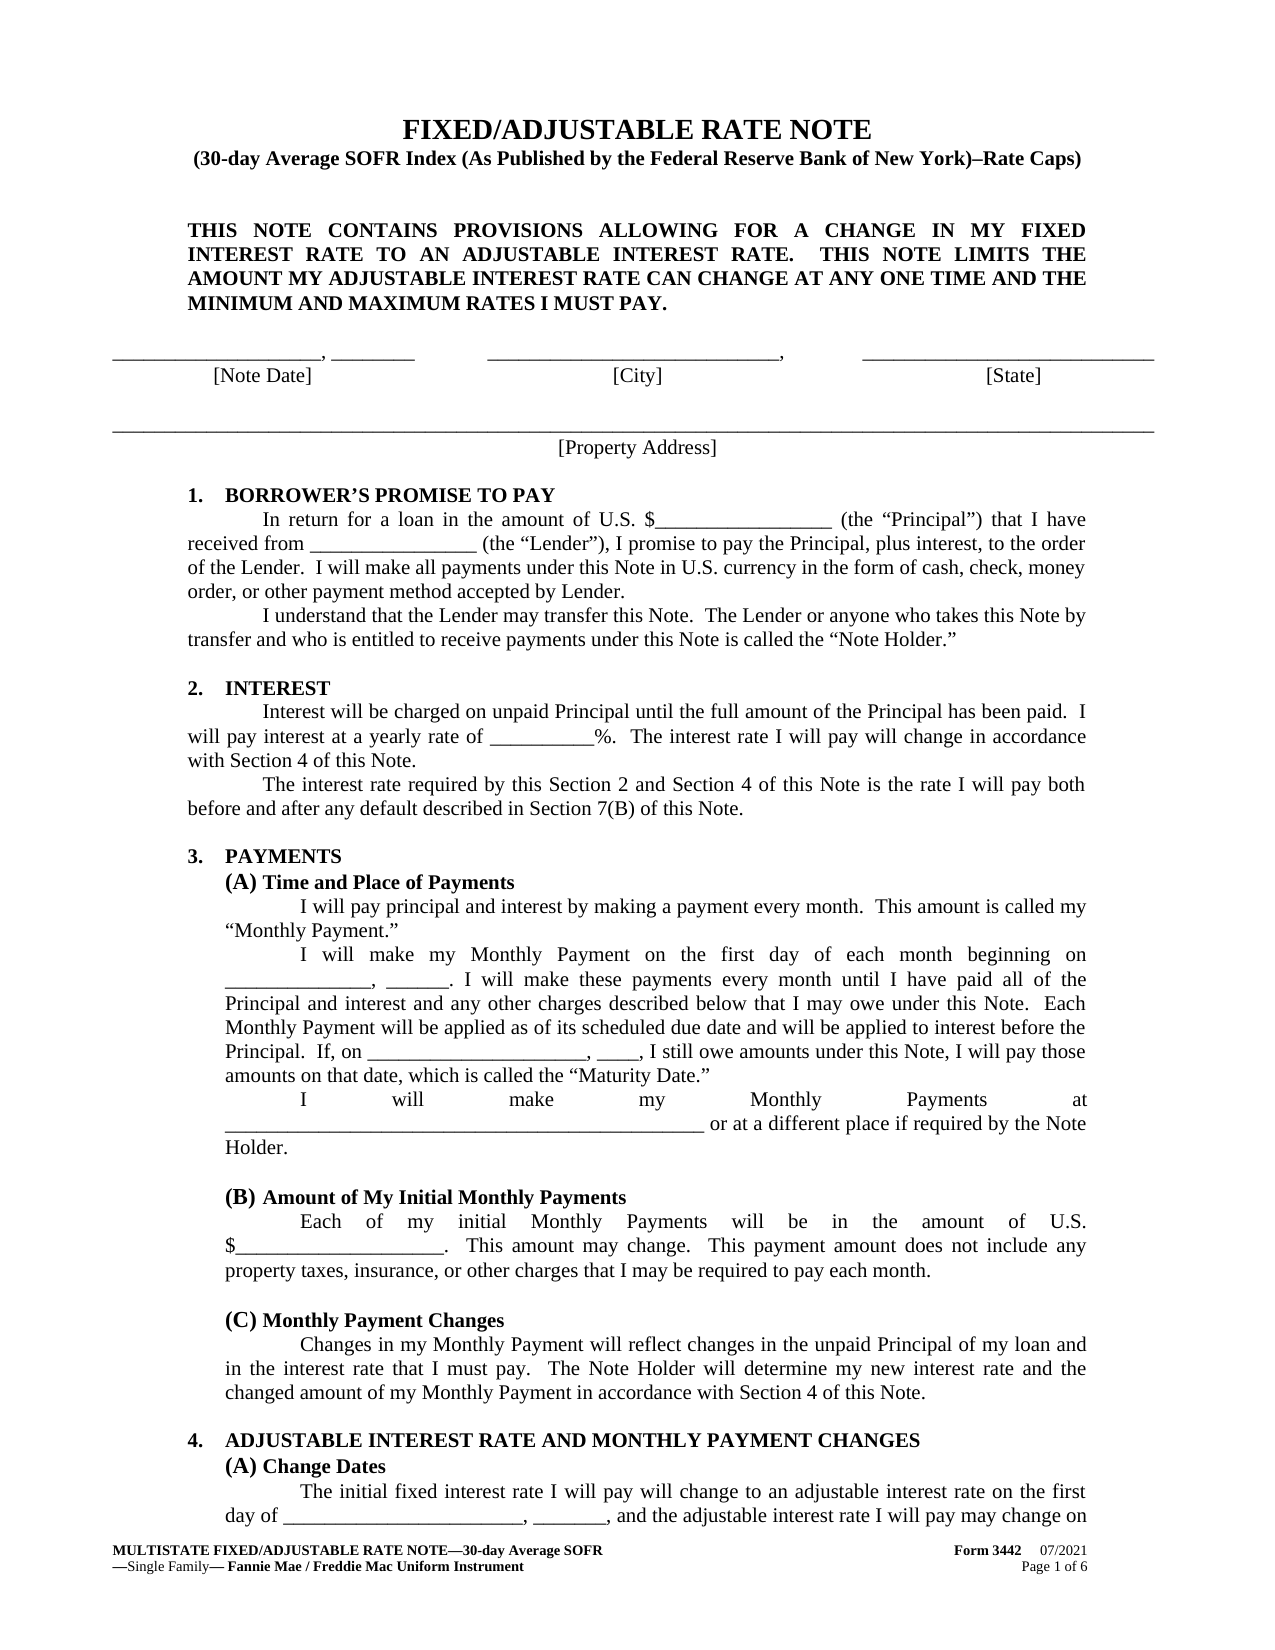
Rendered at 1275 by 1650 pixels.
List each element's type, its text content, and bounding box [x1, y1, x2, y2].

list INTEREST [187, 675, 1087, 699]
text [Note Date] [City] [State] [112, 363, 1162, 387]
text In return for a loan in the amount of U.S. $_________________ (the “Principal”) that I have received from ________________ (the “Lender”), I promise to pay the Principal, plus interest, to the order of the Lender. I will make all payments under this Note in U.S. currency in the form of cash, check, money order, or other payment method accepted by Lender. [187, 507, 1087, 603]
list Change Dates [225, 1452, 1087, 1479]
list PAYMENTS [187, 844, 1087, 868]
text ____________________, ________ ____________________________, ____________________________ [112, 338, 1162, 363]
text ____________________________________________________________________________________________________ [112, 411, 1162, 435]
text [225, 1479, 1087, 1527]
list Time and Place of Payments [225, 868, 1087, 894]
list Amount of My Initial Monthly Payments [225, 1183, 1087, 1209]
text [Property Address] [112, 435, 1162, 459]
list ADJUSTABLE INTEREST RATE AND MONTHLY PAYMENT CHANGES [187, 1428, 1087, 1452]
list Monthly Payment Changes [225, 1306, 1087, 1332]
text Interest will be charged on unpaid Principal until the full amount of the Principal has been paid. I will pay interest at a yearly rate of __________%. The interest rate I will pay will change in accordance with Section 4 of this Note. [187, 699, 1087, 772]
text I will pay principal and interest by making a payment every month. This amount is called my “Monthly Payment.” [225, 894, 1087, 942]
text I will make my Monthly Payment on the first day of each month beginning on ______________, ______. I will make these payments every month until I have paid all of the Principal and interest and any other charges described below that I may owe under this Note. Each Monthly Payment will be applied as of its scheduled due date and will be applied to interest before the Principal. If, on _____________________, ____, I still owe amounts under this Note, I will pay those amounts on that date, which is called the “Maturity Date.” [225, 942, 1087, 1087]
text Changes in my Monthly Payment will reflect changes in the unpaid Principal of my loan and in the interest rate that I must pay. The Note Holder will determine my new interest rate and the changed amount of my Monthly Payment in accordance with Section 4 of this Note. [225, 1332, 1087, 1404]
text Each of my initial Monthly Payments will be in the amount of U.S. $____________________. This amount may change. This payment amount does not include any property taxes, insurance, or other charges that I may be required to pay each month. [225, 1209, 1087, 1282]
text I will make my Monthly Payments at ______________________________________________ or at a different place if required by the Note Holder. [225, 1087, 1087, 1159]
text I understand that the Lender may transfer this Note. The Lender or anyone who takes this Note by transfer and who is entitled to receive payments under this Note is called the “Note Holder.” [187, 603, 1087, 651]
text (30-day Average SOFR Index (As Published by the Federal Reserve Bank of New York)–Rate Caps) [112, 146, 1162, 170]
title FIXED/ADJUSTABLE RATE NOTE [112, 112, 1162, 146]
text THIS NOTE CONTAINS PROVISIONS ALLOWING FOR A CHANGE IN MY FIXED INTEREST RATE TO AN ADJUSTABLE INTEREST RATE. THIS NOTE LIMITS THE AMOUNT MY ADJUSTABLE INTEREST RATE CAN CHANGE AT ANY ONE TIME AND THE MINIMUM AND MAXIMUM RATES I MUST PAY. [187, 218, 1087, 314]
list BORROWER’S PROMISE TO PAY [187, 483, 1087, 507]
text The interest rate required by this Section 2 and Section 4 of this Note is the rate I will pay both before and after any default described in Section 7(B) of this Note. [187, 772, 1087, 820]
